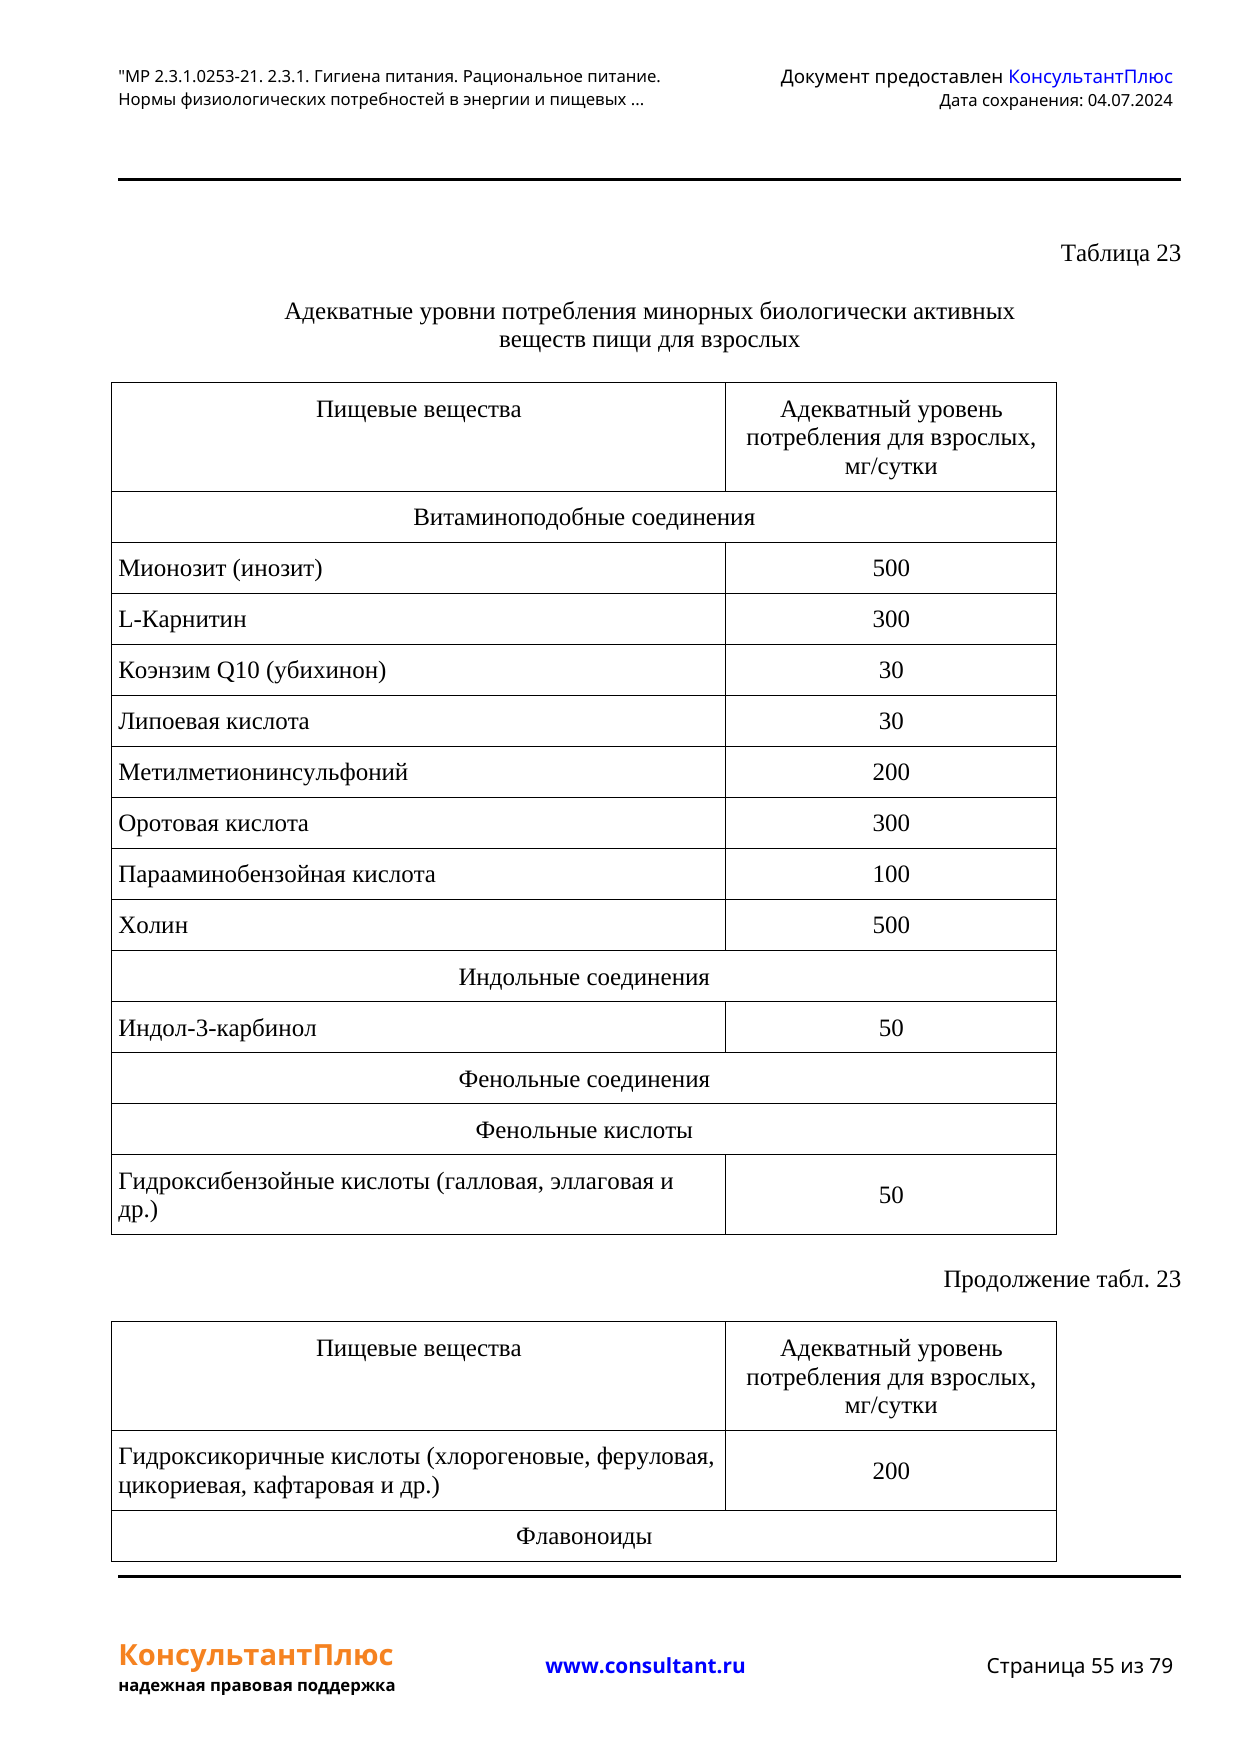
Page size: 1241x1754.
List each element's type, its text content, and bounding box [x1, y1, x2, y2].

table_cell Коэнзим Q10 (убихинон) [112, 645, 725, 695]
table_cell 500 [726, 900, 1056, 950]
table_cell L-Карнитин [112, 594, 725, 644]
table_cell Липоевая кислота [112, 696, 725, 746]
table_cell 300 [726, 798, 1056, 848]
table_cell Витаминоподобные соединения [112, 492, 1056, 542]
table_header Пищевые вещества [112, 1322, 725, 1430]
table_cell Парааминобензойная кислота [112, 849, 725, 899]
table_cell Индол-3-карбинол [112, 1002, 725, 1052]
text Адекватные уровни потребления минорных биологически активных [118, 296, 1181, 324]
table_cell Холин [112, 900, 725, 950]
table_cell Фенольные кислоты [112, 1104, 1056, 1154]
table_header Пищевые вещества [112, 383, 725, 491]
table_cell 100 [726, 849, 1056, 899]
table_cell 50 [726, 1002, 1056, 1052]
table_cell Метилметионинсульфоний [112, 747, 725, 797]
text веществ пищи для взрослых [118, 324, 1181, 353]
text Таблица 23 [118, 238, 1181, 267]
table_cell 50 [726, 1155, 1056, 1234]
table_cell Мионозит (инозит) [112, 543, 725, 593]
table_cell 500 [726, 543, 1056, 593]
table_cell Фенольные соединения [112, 1053, 1056, 1103]
table_cell 200 [726, 1431, 1056, 1509]
table_cell 300 [726, 594, 1056, 644]
table_cell 30 [726, 645, 1056, 695]
table_header Адекватный уровень потребления для взрослых, мг/сутки [726, 1322, 1056, 1430]
table_cell Индольные соединения [112, 951, 1056, 1001]
table_cell 200 [726, 747, 1056, 797]
table_cell Оротовая кислота [112, 798, 725, 848]
table_cell 30 [726, 696, 1056, 746]
table_cell Гидроксибензойные кислоты (галловая, эллаговая и др.) [112, 1155, 725, 1234]
table_cell Гидроксикоричные кислоты (хлорогеновые, феруловая, цикориевая, кафтаровая и др.) [112, 1431, 725, 1509]
text Продолжение табл. 23 [118, 1264, 1181, 1292]
table_cell Флавоноиды [112, 1511, 1056, 1561]
table_header Адекватный уровень потребления для взрослых, мг/сутки [726, 383, 1056, 491]
